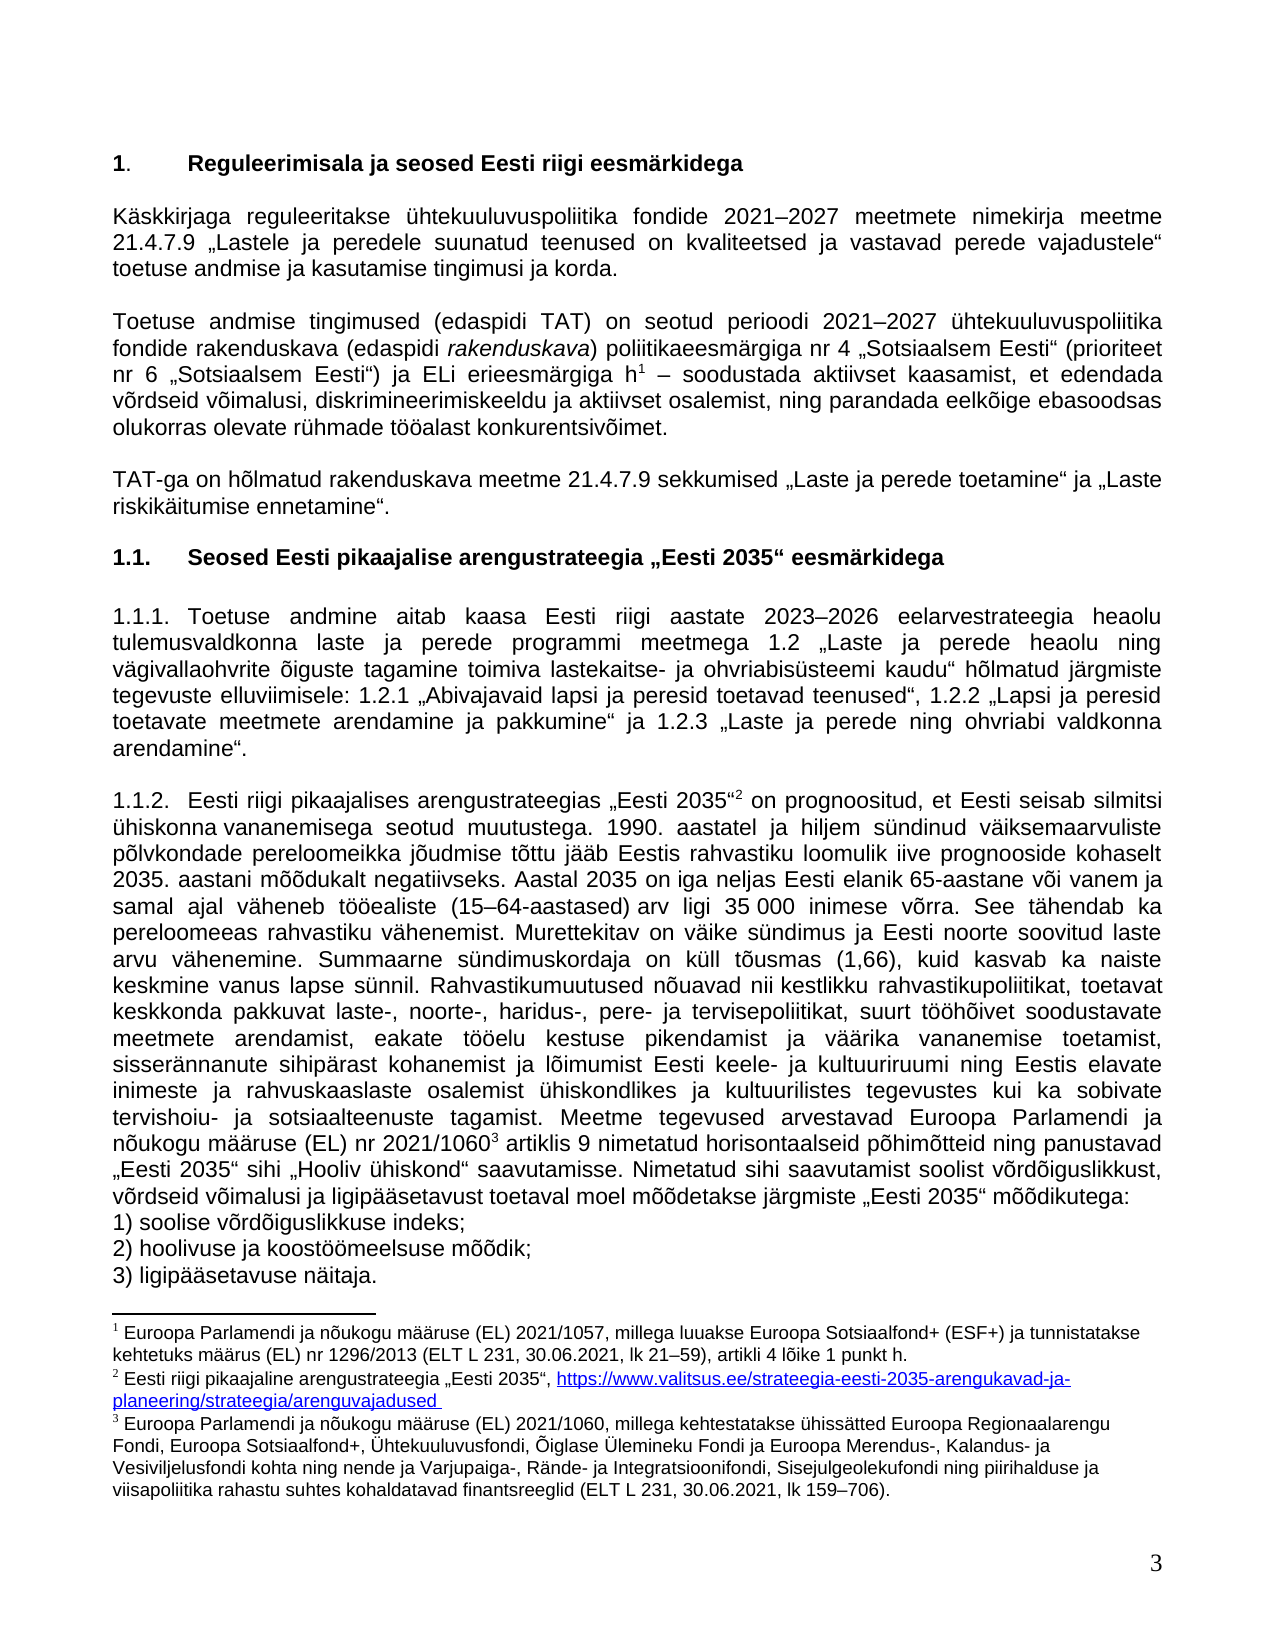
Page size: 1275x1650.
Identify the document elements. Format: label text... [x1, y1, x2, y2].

list Eesti riigi pikaajalises arengustrateegias „Eesti 2035“ on prognoositud, et Eesti seisab silmitsi ühiskonna vananemisega seotud muutustega. 1990. aastatel ja hiljem sündinud väiksemaarvuliste põlvkondade pereloomeikka jõudmise tõttu jääb Eestis rahvastiku loomulik iive prognooside kohaselt 2035. aastani mõõdukalt negatiivseks. Aastal 2035 on iga neljas Eesti elanik 65-aastane või vanem ja samal ajal väheneb tööealiste (15–64-aastased) arv ligi 35 000 inimese võrra. See tähendab ka pereloomeeas rahvastiku vähenemist. Murettekitav on väike sündimus ja Eesti noorte soovitud laste arvu vähenemine. Summaarne sündimuskordaja on küll tõusmas (1,66), kuid kasvab ka naiste keskmine vanus lapse sünnil. Rahvastikumuutused nõuavad nii kestlikku rahvastikupoliitikat, toetavat keskkonda pakkuvat laste-, noorte-, haridus-, pere- ja tervisepoliitikat, suurt tööhõivet soodustavate meetmete arendamist, eakate tööelu kestuse pikendamist ja väärika vananemise toetamist, sisserännanute sihipärast kohanemist ja lõimumist Eesti keele- ja kultuuriruumi ning Eestis elavate inimeste ja rahvuskaaslaste osalemist ühiskondlikes ja kultuurilistes tegevustes kui ka sobivate tervishoiu- ja sotsiaalteenuste tagamist. Meetme tegevused arvestavad Euroopa Parlamendi ja nõukogu määruse (EL) nr 2021/1060 artiklis 9 nimetatud horisontaalseid põhimõtteid ning panustavad „Eesti 2035“ sihi „Hooliv ühiskond“ saavutamisse. Nimetatud sihi saavutamist soolist võrdõiguslikkust, võrdseid võimalusi ja ligipääsetavust toetaval moel mõõdetakse järgmiste „Eesti 2035“ mõõdikutega: [112, 787, 1162, 1209]
subtitle Seosed Eesti pikaajalise arengustrateegia „Eesti 2035“ eesmärkidega [112, 544, 1162, 570]
text 3) ligipääsetavuse näitaja. [112, 1262, 1162, 1288]
text 2) hoolivuse ja koostöömeelsuse mõõdik; [112, 1235, 1162, 1262]
list Toetuse andmise tingimused (edaspidi TAT) on seotud perioodi 2021–2027 ühtekuuluvuspoliitika fondide rakenduskava (edaspidi rakenduskava) poliitikaeesmärgiga nr 4 „Sotsiaalsem Eesti“ (prioriteet nr 6 „Sotsiaalsem Eesti“) ja ELi erieesmärgiga h – soodustada aktiivset kaasamist, et edendada võrdseid võimalusi, diskrimineerimiskeeldu ja aktiivset osalemist, ning parandada eelkõige ebasoodsas olukorras olevate rühmade tööalast konkurentsivõimet. [112, 308, 1162, 440]
subtitle 1. Reguleerimisala ja seosed Eesti riigi eesmärkidega [112, 150, 1162, 176]
list TAT-ga on hõlmatud rakenduskava meetme 21.4.7.9 sekkumised „Laste ja perede toetamine“ ja „Laste riskikäitumise ennetamine“. [112, 466, 1162, 519]
text Käskkirjaga reguleeritakse ühtekuuluvuspoliitika fondide 2021–2027 meetmete nimekirja meetme 21.4.7.9 „Lastele ja peredele suunatud teenused on kvaliteetsed ja vastavad perede vajadustele“ toetuse andmise ja kasutamise tingimusi ja korda. [112, 203, 1162, 282]
list Toetuse andmine aitab kaasa Eesti riigi aastate 2023–2026 eelarvestrateegia heaolu tulemusvaldkonna laste ja perede programmi meetmega 1.2 „Laste ja perede heaolu ning vägivallaohvrite õiguste tagamine toimiva lastekaitse- ja ohvriabisüsteemi kaudu“ hõlmatud järgmiste tegevuste elluviimisele: 1.2.1 „Abivajavaid lapsi ja peresid toetavad teenused“, 1.2.2 „Lapsi ja peresid toetavate meetmete arendamine ja pakkumine“ ja 1.2.3 „Laste ja perede ning ohvriabi valdkonna arendamine“. [112, 603, 1162, 761]
text 1) soolise võrdõiguslikkuse indeks; [112, 1209, 1162, 1235]
